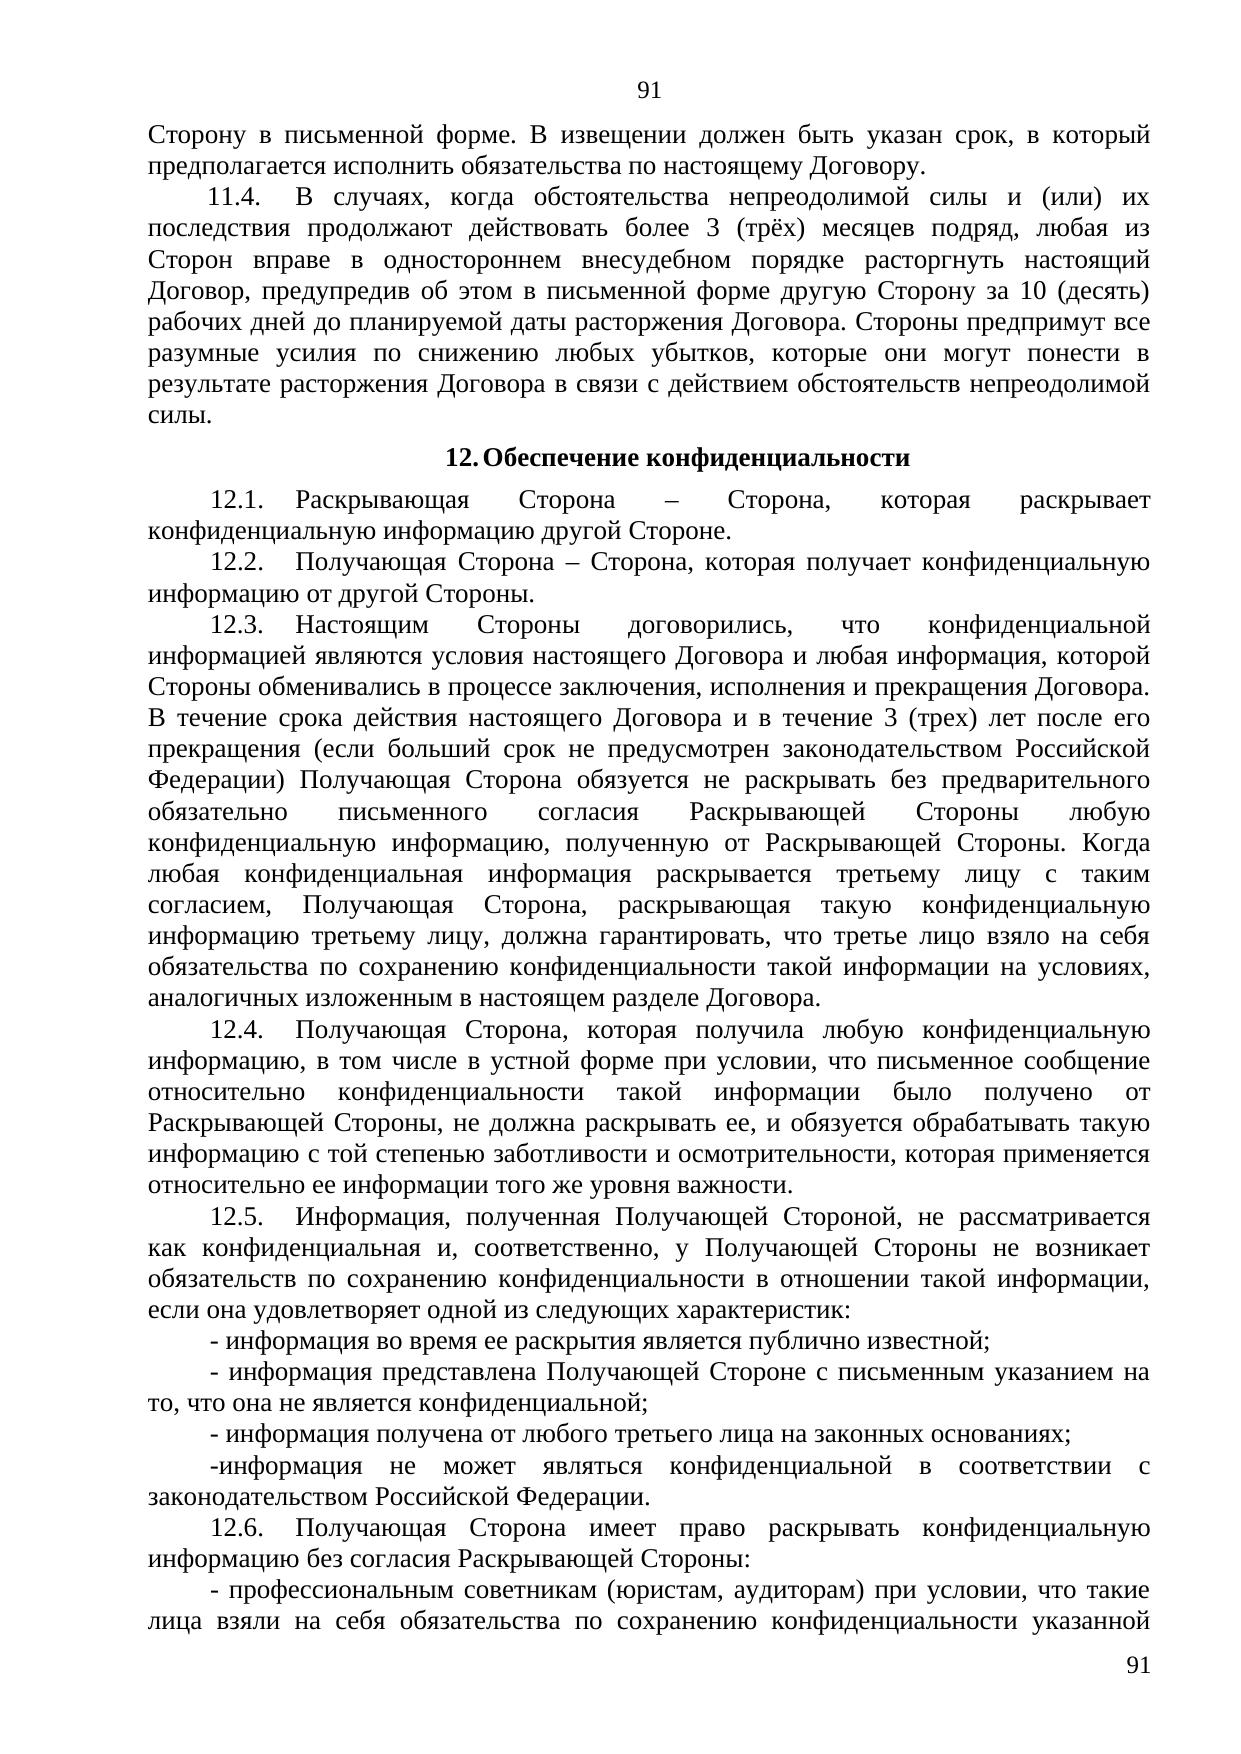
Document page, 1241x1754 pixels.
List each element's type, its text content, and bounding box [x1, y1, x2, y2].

subtitle Обеспечение конфиденциальности [204, 441, 1152, 472]
list Получающая Сторона, которая получила любую конфиденциальную информацию, в том числе в устной форме при условии, что письменное сообщение относительно конфиденциальности такой информации было получено от Раскрывающей Стороны, не должна раскрывать ее, и обязуется обрабатывать такую информацию с той степенью заботливости и осмотрительности, которая применяется относительно ее информации того же уровня важности. [148, 1013, 1152, 1199]
text - информация представлена Получающей Стороне с письменным указанием на то, что она не является конфиденциальной; [148, 1355, 1152, 1418]
list Настоящим Стороны договорились, что конфиденциальной информацией являются условия настоящего Договора и любая информация, которой Стороны обменивались в процессе заключения, исполнения и прекращения Договора. В течение срока действия настоящего Договора и в течение 3 (трех) лет после его прекращения (если больший срок не предусмотрен законодательством Российской Федерации) Получающая Сторона обязуется не раскрывать без предварительного обязательно письменного согласия Раскрывающей Стороны любую конфиденциальную информацию, полученную от Раскрывающей Стороны. Когда любая конфиденциальная информация раскрывается третьему лицу с таким согласием, Получающая Сторона, раскрывающая такую конфиденциальную информацию третьему лицу, должна гарантировать, что третье лицо взяло на себя обязательства по сохранению конфиденциальности такой информации на условиях, аналогичных изложенным в настоящем разделе Договора. [148, 608, 1152, 1013]
list Получающая Сторона – Сторона, которая получает конфиденциальную информацию от другой Стороны. [148, 546, 1152, 608]
text - информация во время ее раскрытия является публично известной; [148, 1324, 1152, 1355]
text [148, 1573, 1152, 1636]
list В случаях, когда обстоятельства непреодолимой силы и (или) их последствия продолжают действовать более 3 (трёх) месяцев подряд, любая из Сторон вправе в одностороннем внесудебном порядке расторгнуть настоящий Договор, предупредив об этом в письменной форме другую Сторону за 10 (десять) рабочих дней до планируемой даты расторжения Договора. Стороны предпримут все разумные усилия по снижению любых убытков, которые они могут понести в результате расторжения Договора в связи с действием обстоятельств непреодолимой силы. [148, 180, 1152, 429]
list Получающая Сторона имеет право раскрывать конфиденциальную информацию без согласия Раскрывающей Стороны: [148, 1511, 1152, 1573]
text - информация получена от любого третьего лица на законных основаниях; [148, 1418, 1152, 1449]
list Раскрывающая Сторона – Сторона, которая раскрывает конфиденциальную информацию другой Стороне. [148, 483, 1152, 546]
text -информация не может являться конфиденциальной в соответствии с законодательством Российской Федерации. [148, 1449, 1152, 1511]
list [148, 118, 1152, 180]
list Информация, полученная Получающей Стороной, не рассматривается как конфиденциальная и, соответственно, у Получающей Стороны не возникает обязательств по сохранению конфиденциальности в отношении такой информации, если она удовлетворяет одной из следующих характеристик: [148, 1199, 1152, 1324]
